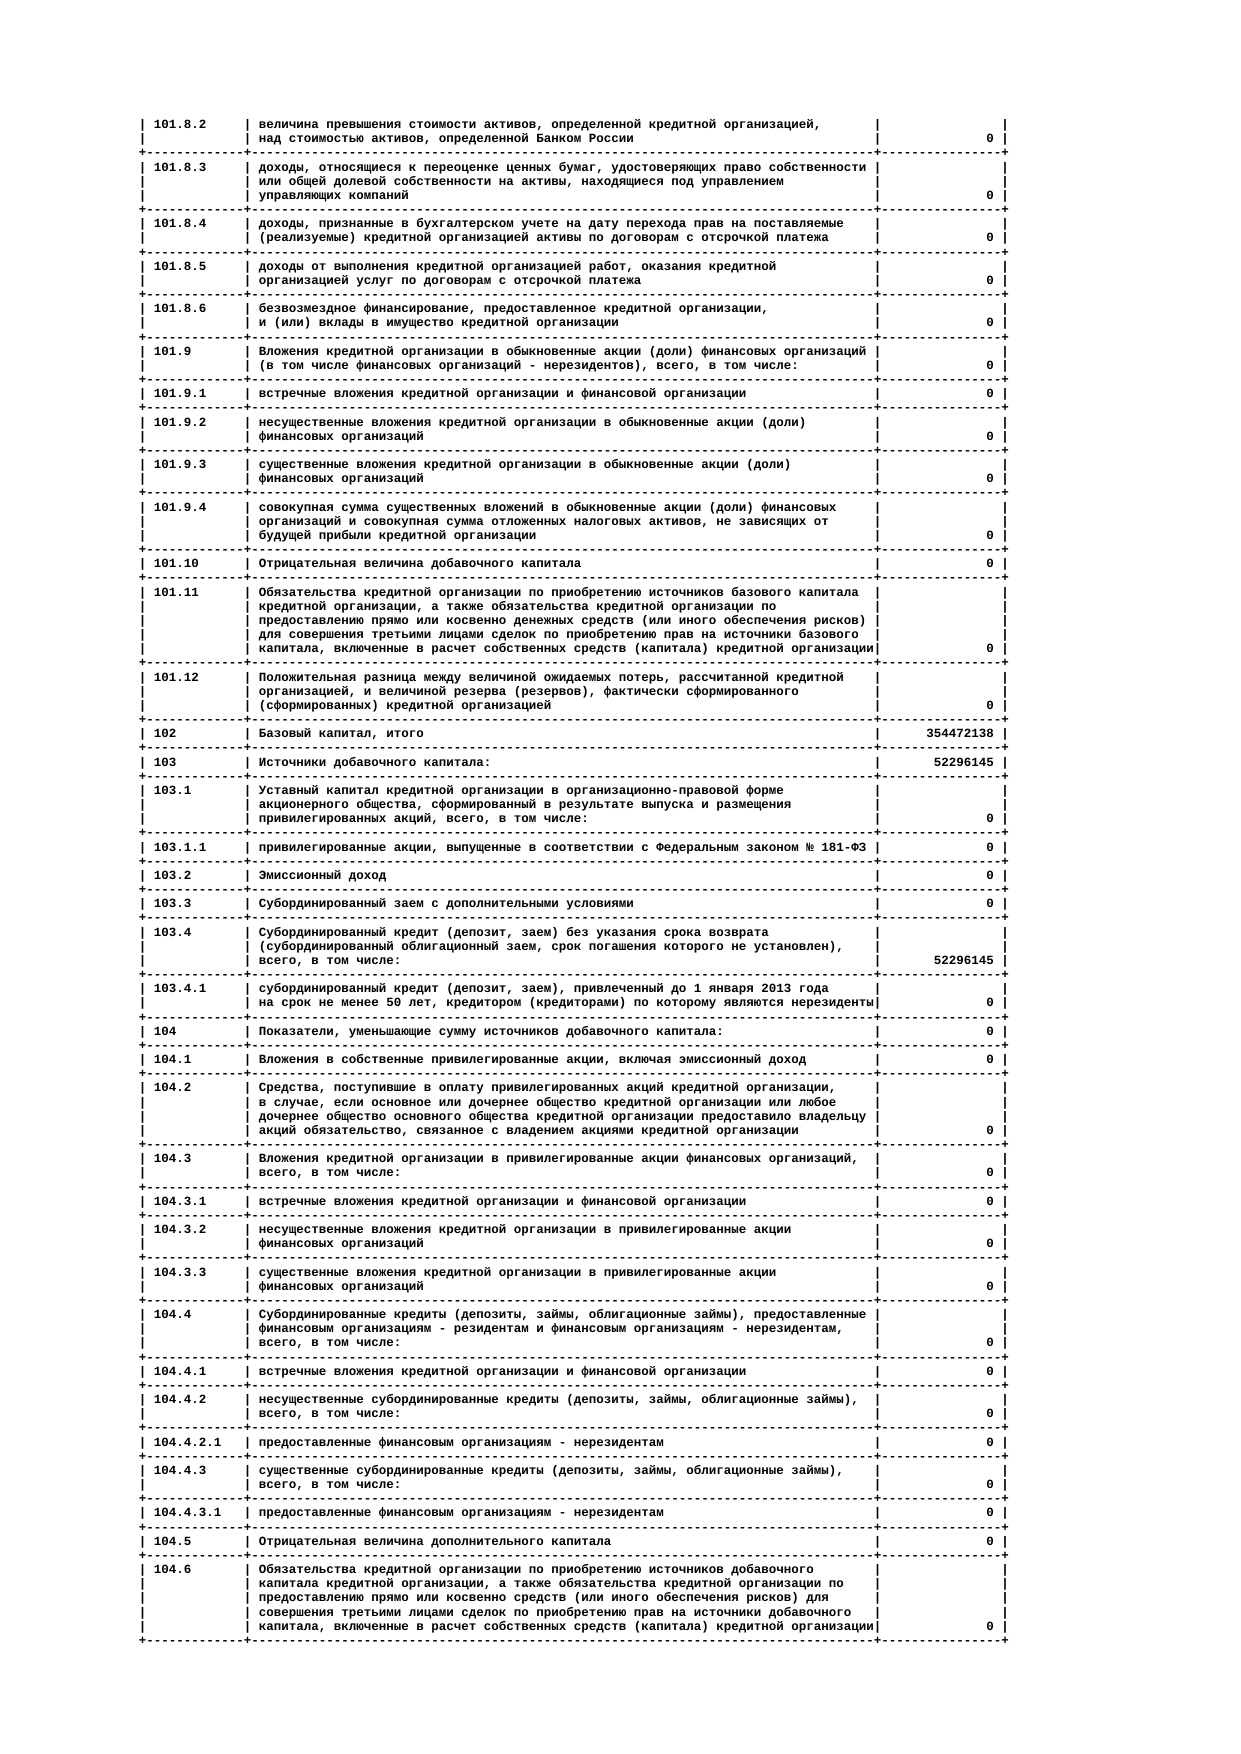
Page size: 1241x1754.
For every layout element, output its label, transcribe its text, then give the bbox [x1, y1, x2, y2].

text | 104.2 | Средства, поступившие в оплату привилегированных акций кредитной организации, | | [139, 1081, 1101, 1096]
text +-------------+-----------------------------------------------------------------------------------+----------------+ [139, 401, 1101, 416]
text +-------------+-----------------------------------------------------------------------------------+----------------+ [139, 968, 1101, 982]
text | 104.6 | Обязательства кредитной организации по приобретению источников добавочного | | [139, 1563, 1101, 1577]
text | 102 | Базовый капитал, итого | 354472138 | [139, 727, 1101, 741]
text +-------------+-----------------------------------------------------------------------------------+----------------+ [139, 1181, 1101, 1195]
text +-------------+-----------------------------------------------------------------------------------+----------------+ [139, 203, 1101, 217]
text | 104.4.1 | встречные вложения кредитной организации и финансовой организации | 0 | [139, 1365, 1101, 1379]
text | 103 | Источники добавочного капитала: | 52296145 | [139, 756, 1101, 770]
text | 103.1.1 | привилегированные акции, выпущенные в соответствии с Федеральным законом № 181-ФЗ | 0 | [139, 841, 1101, 855]
text +-------------+-----------------------------------------------------------------------------------+----------------+ [139, 486, 1101, 501]
text | | финансовым организациям - резидентам и финансовым организациям - нерезидентам, | | [139, 1322, 1101, 1336]
text | | организацией, и величиной резерва (резервов), фактически сформированного | | [139, 685, 1101, 699]
text | | всего, в том числе: | 0 | [139, 1478, 1101, 1492]
text | | акционерного общества, сформированный в результате выпуска и размещения | | [139, 798, 1101, 812]
text | | капитала, включенные в расчет собственных средств (капитала) кредитной организации| 0 | [139, 642, 1101, 656]
text | 101.8.6 | безвозмездное финансирование, предоставленное кредитной организации, | | [139, 302, 1101, 316]
text +-------------+-----------------------------------------------------------------------------------+----------------+ [139, 770, 1101, 784]
text | | дочернее общество основного общества кредитной организации предоставило владельцу | | [139, 1110, 1101, 1124]
text +-------------+-----------------------------------------------------------------------------------+----------------+ [139, 1521, 1101, 1535]
text | 101.11 | Обязательства кредитной организации по приобретению источников базового капитала | | [139, 586, 1101, 600]
text +-------------+-----------------------------------------------------------------------------------+----------------+ [139, 741, 1101, 756]
text | | всего, в том числе: | 0 | [139, 1336, 1101, 1351]
text | | всего, в том числе: | 0 | [139, 1407, 1101, 1421]
text | 101.9.2 | несущественные вложения кредитной организации в обыкновенные акции (доли) | | [139, 416, 1101, 430]
text | | и (или) вклады в имущество кредитной организации | 0 | [139, 316, 1101, 331]
text | | привилегированных акций, всего, в том числе: | 0 | [139, 812, 1101, 826]
text | 101.12 | Положительная разница между величиной ожидаемых потерь, рассчитанной кредитной | | [139, 671, 1101, 685]
text | 103.4 | Субординированный кредит (депозит, заем) без указания срока возврата | | [139, 926, 1101, 940]
text | 104.4.3.1 | предоставленные финансовым организациям - нерезидентам | 0 | [139, 1506, 1101, 1521]
text +-------------+-----------------------------------------------------------------------------------+----------------+ [139, 1294, 1101, 1308]
text | 104.4.2 | несущественные субординированные кредиты (депозиты, займы, облигационные займы), | | [139, 1393, 1101, 1407]
text | 104.3 | Вложения кредитной организации в привилегированные акции финансовых организаций, | | [139, 1152, 1101, 1166]
text | | или общей долевой собственности на активы, находящиеся под управлением | | [139, 175, 1101, 189]
text +-------------+-----------------------------------------------------------------------------------+----------------+ [139, 246, 1101, 260]
text | | финансовых организаций | 0 | [139, 430, 1101, 444]
text | | совершения третьими лицами сделок по приобретению прав на источники добавочного | | [139, 1606, 1101, 1620]
text | 104.1 | Вложения в собственные привилегированные акции, включая эмиссионный доход | 0 | [139, 1053, 1101, 1067]
text | | организацией услуг по договорам с отсрочкой платежа | 0 | [139, 274, 1101, 288]
text | | на срок не менее 50 лет, кредитором (кредиторами) по которому являются нерезиденты| 0 | [139, 996, 1101, 1011]
text | | капитала кредитной организации, а также обязательства кредитной организации по | | [139, 1577, 1101, 1591]
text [139, 146, 1101, 161]
text +-------------+-----------------------------------------------------------------------------------+----------------+ [139, 288, 1101, 302]
text +-------------+-----------------------------------------------------------------------------------+----------------+ [139, 543, 1101, 557]
text | 101.9.1 | встречные вложения кредитной организации и финансовой организации | 0 | [139, 387, 1101, 401]
text | | над стоимостью активов, определенной Банком России | 0 | [139, 132, 1101, 146]
text +-------------+-----------------------------------------------------------------------------------+----------------+ [139, 883, 1101, 897]
text +-------------+-----------------------------------------------------------------------------------+----------------+ [139, 571, 1101, 586]
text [139, 1634, 1101, 1648]
text | 103.2 | Эмиссионный доход | 0 | [139, 869, 1101, 883]
text +-------------+-----------------------------------------------------------------------------------+----------------+ [139, 1209, 1101, 1223]
text | | всего, в том числе: | 0 | [139, 1166, 1101, 1181]
text | 103.3 | Субординированный заем с дополнительными условиями | 0 | [139, 897, 1101, 911]
text +-------------+-----------------------------------------------------------------------------------+----------------+ [139, 1039, 1101, 1053]
text | | предоставлению прямо или косвенно денежных средств (или иного обеспечения рисков) | | [139, 614, 1101, 628]
text +-------------+-----------------------------------------------------------------------------------+----------------+ [139, 713, 1101, 727]
text +-------------+-----------------------------------------------------------------------------------+----------------+ [139, 331, 1101, 345]
text | 104.3.1 | встречные вложения кредитной организации и финансовой организации | 0 | [139, 1195, 1101, 1209]
text | | финансовых организаций | 0 | [139, 472, 1101, 486]
text | 101.8.3 | доходы, относящиеся к переоценке ценных бумаг, удостоверяющих право собственности | | [139, 161, 1101, 175]
text | 104 | Показатели, уменьшающие сумму источников добавочного капитала: | 0 | [139, 1025, 1101, 1039]
text +-------------+-----------------------------------------------------------------------------------+----------------+ [139, 826, 1101, 841]
text | 103.4.1 | субординированный кредит (депозит, заем), привлеченный до 1 января 2013 года | | [139, 982, 1101, 996]
text | 104.4.2.1 | предоставленные финансовым организациям - нерезидентам | 0 | [139, 1436, 1101, 1450]
text +-------------+-----------------------------------------------------------------------------------+----------------+ [139, 1011, 1101, 1025]
text | 101.9 | Вложения кредитной организации в обыкновенные акции (доли) финансовых организаций | | [139, 345, 1101, 359]
text +-------------+-----------------------------------------------------------------------------------+----------------+ [139, 1379, 1101, 1393]
text | 104.3.2 | несущественные вложения кредитной организации в привилегированные акции | | [139, 1223, 1101, 1237]
text | | акций обязательство, связанное с владением акциями кредитной организации | 0 | [139, 1124, 1101, 1138]
text | 101.8.2 | величина превышения стоимости активов, определенной кредитной организацией, | | [139, 118, 1101, 132]
text | | предоставлению прямо или косвенно средств (или иного обеспечения рисков) для | | [139, 1591, 1101, 1606]
text | 101.8.4 | доходы, признанные в бухгалтерском учете на дату перехода прав на поставляемые | | [139, 217, 1101, 231]
text | | (реализуемые) кредитной организацией активы по договорам с отсрочкой платежа | 0 | [139, 231, 1101, 246]
text | | (субординированный облигационный заем, срок погашения которого не установлен), | | [139, 940, 1101, 954]
text | 104.5 | Отрицательная величина дополнительного капитала | 0 | [139, 1535, 1101, 1549]
text | 101.9.4 | совокупная сумма существенных вложений в обыкновенные акции (доли) финансовых | | [139, 501, 1101, 515]
text | | управляющих компаний | 0 | [139, 189, 1101, 203]
text | | (сформированных) кредитной организацией | 0 | [139, 699, 1101, 713]
text | 104.4.3 | существенные субординированные кредиты (депозиты, займы, облигационные займы), | | [139, 1464, 1101, 1478]
text | | кредитной организации, а также обязательства кредитной организации по | | [139, 600, 1101, 614]
text +-------------+-----------------------------------------------------------------------------------+----------------+ [139, 1492, 1101, 1506]
text | | всего, в том числе: | 52296145 | [139, 954, 1101, 968]
text | 104.3.3 | существенные вложения кредитной организации в привилегированные акции | | [139, 1266, 1101, 1280]
text | | организаций и совокупная сумма отложенных налоговых активов, не зависящих от | | [139, 515, 1101, 529]
text +-------------+-----------------------------------------------------------------------------------+----------------+ [139, 373, 1101, 387]
text +-------------+-----------------------------------------------------------------------------------+----------------+ [139, 911, 1101, 926]
text | | для совершения третьими лицами сделок по приобретению прав на источники базового | | [139, 628, 1101, 642]
text | | финансовых организаций | 0 | [139, 1237, 1101, 1251]
text +-------------+-----------------------------------------------------------------------------------+----------------+ [139, 1421, 1101, 1436]
text +-------------+-----------------------------------------------------------------------------------+----------------+ [139, 1351, 1101, 1365]
text | | финансовых организаций | 0 | [139, 1280, 1101, 1294]
text | 104.4 | Субординированные кредиты (депозиты, займы, облигационные займы), предоставленные | | [139, 1308, 1101, 1322]
text | 101.10 | Отрицательная величина добавочного капитала | 0 | [139, 557, 1101, 571]
text +-------------+-----------------------------------------------------------------------------------+----------------+ [139, 855, 1101, 869]
text +-------------+-----------------------------------------------------------------------------------+----------------+ [139, 1549, 1101, 1563]
text +-------------+-----------------------------------------------------------------------------------+----------------+ [139, 1138, 1101, 1152]
text +-------------+-----------------------------------------------------------------------------------+----------------+ [139, 1251, 1101, 1266]
text | | будущей прибыли кредитной организации | 0 | [139, 529, 1101, 543]
text | 103.1 | Уставный капитал кредитной организации в организационно-правовой форме | | [139, 784, 1101, 798]
text | | в случае, если основное или дочернее общество кредитной организации или любое | | [139, 1096, 1101, 1110]
text +-------------+-----------------------------------------------------------------------------------+----------------+ [139, 1067, 1101, 1081]
text +-------------+-----------------------------------------------------------------------------------+----------------+ [139, 444, 1101, 458]
text | | (в том числе финансовых организаций - нерезидентов), всего, в том числе: | 0 | [139, 359, 1101, 373]
text +-------------+-----------------------------------------------------------------------------------+----------------+ [139, 1450, 1101, 1464]
text | 101.8.5 | доходы от выполнения кредитной организацией работ, оказания кредитной | | [139, 260, 1101, 274]
text | 101.9.3 | существенные вложения кредитной организации в обыкновенные акции (доли) | | [139, 458, 1101, 472]
text | | капитала, включенные в расчет собственных средств (капитала) кредитной организации| 0 | [139, 1620, 1101, 1634]
text +-------------+-----------------------------------------------------------------------------------+----------------+ [139, 656, 1101, 671]
